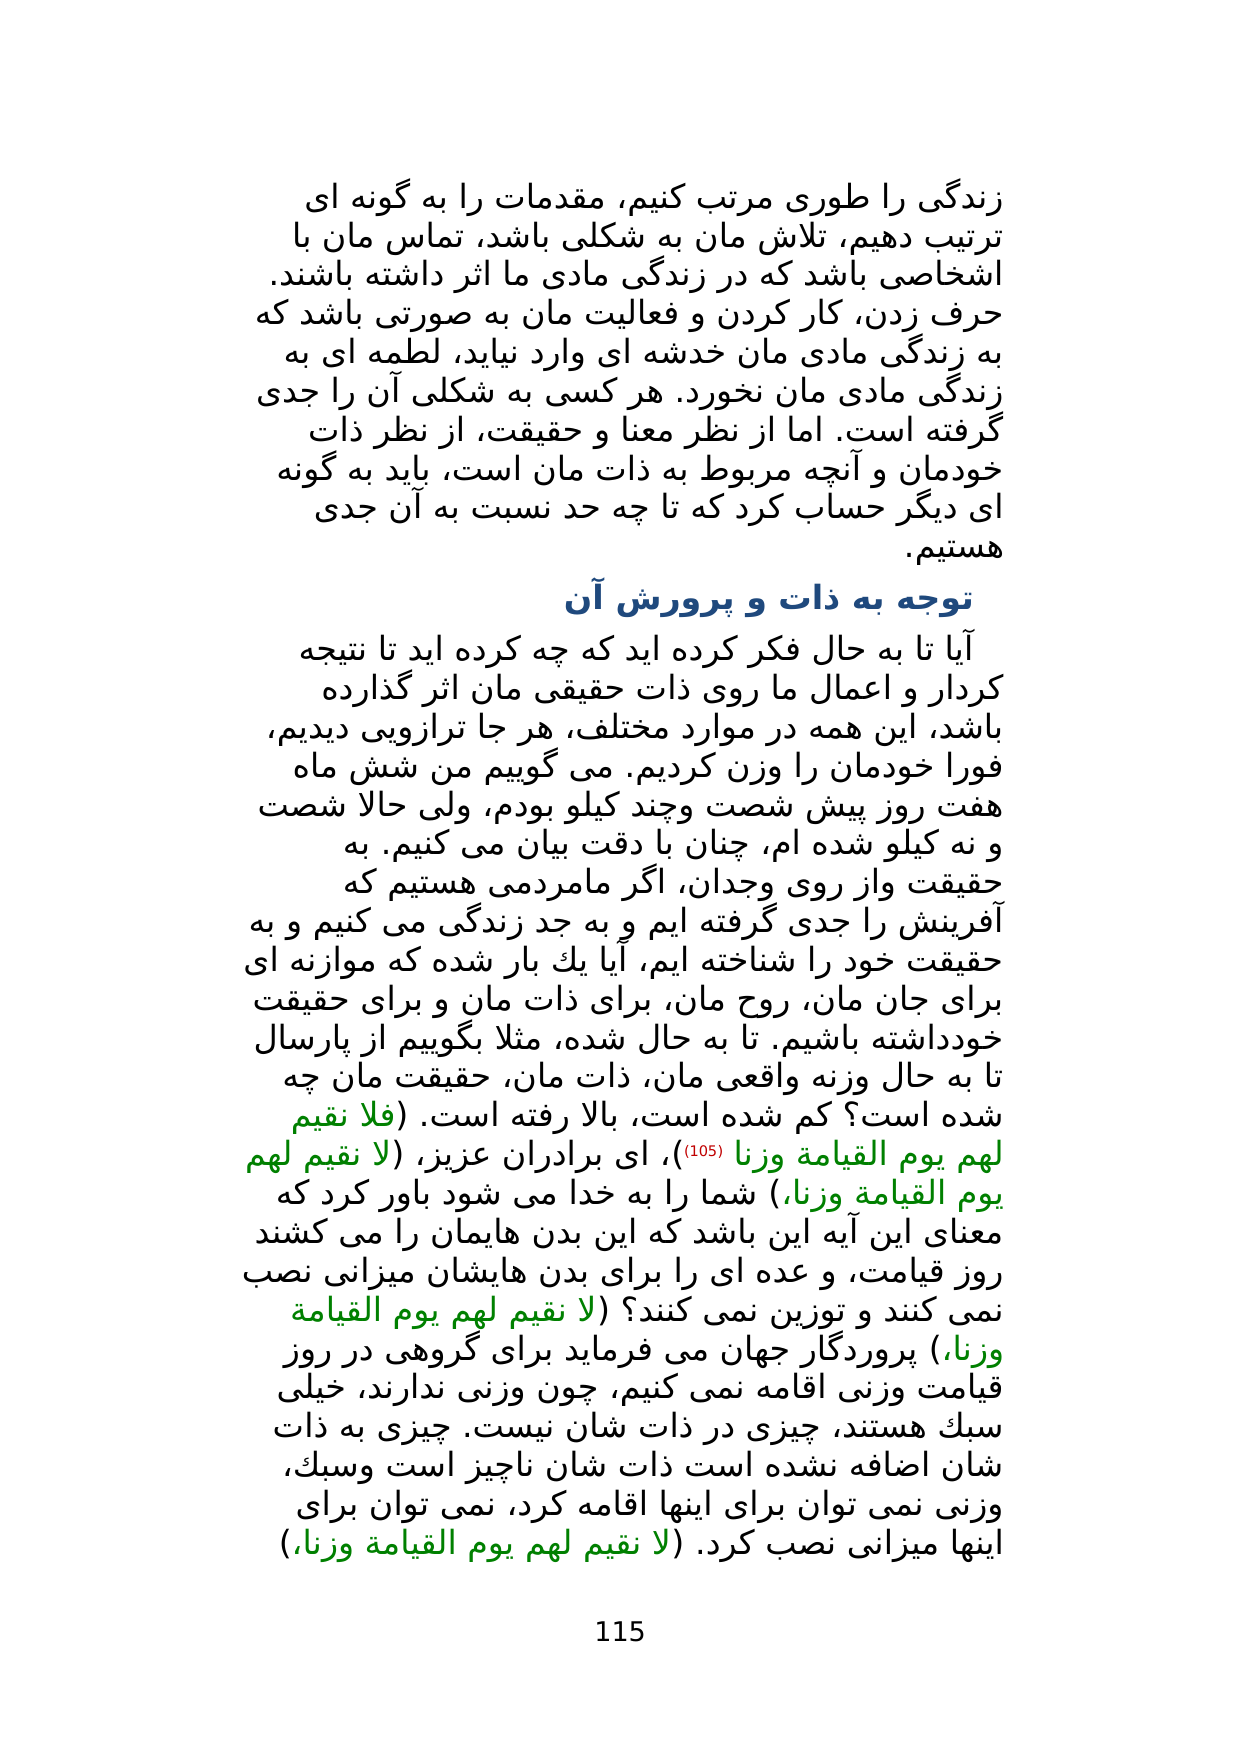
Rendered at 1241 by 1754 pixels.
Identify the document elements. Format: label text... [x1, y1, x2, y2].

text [236, 629, 1004, 1562]
subtitle توجه به ذات و پرورش آن [236, 578, 1004, 617]
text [236, 177, 1004, 566]
